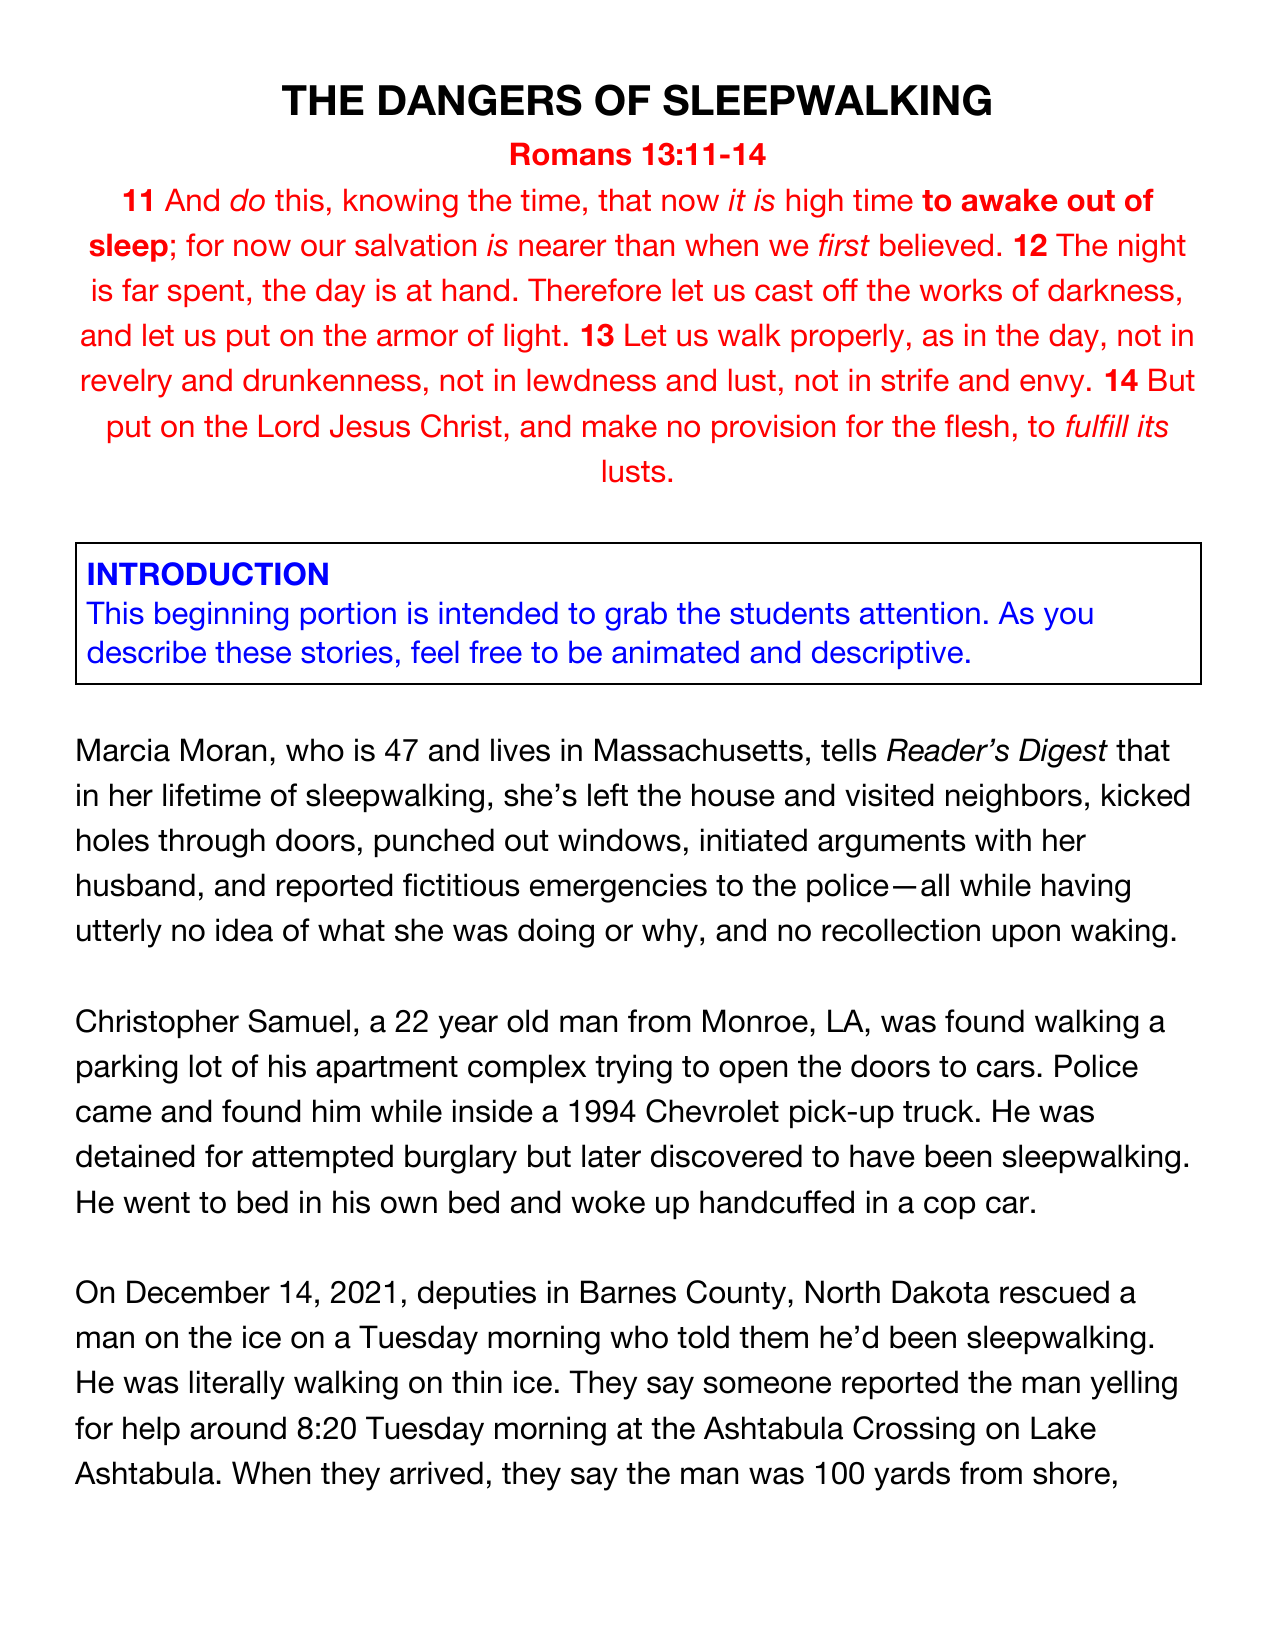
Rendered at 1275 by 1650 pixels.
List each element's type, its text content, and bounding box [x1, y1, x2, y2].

text Romans 13:11-14 [75, 135, 1200, 175]
text Marcia Moran, who is 47 and lives in Massachusetts, tells Reader’s Digest that in her lifetime of sleepwalking, she’s left the house and visited neighbors, kicked holes through doors, punched out windows, initiated arguments with her husband, and reported fictitious emergencies to the police—all while having utterly no idea of what she was doing or why, and no recollection upon waking. [75, 731, 1200, 951]
table_header INTRODUCTION This beginning portion is intended to grab the students attention. As you describe these stories, feel free to be animated and descriptive. [77, 544, 1200, 683]
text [75, 1273, 1200, 1493]
text 11 And do this, knowing the time, that now it is high time to awake out of sleep; for now our salvation is nearer than when we first believed. 12 The night is far spent, the day is at hand. Therefore let us cast off the works of darkness, and let us put on the armor of light. 13 Let us walk properly, as in the day, not in revelry and drunkenness, not in lewdness and lust, not in strife and envy. 14 But put on the Lord Jesus Christ, and make no provision for the flesh, to fulfill its lusts. [75, 181, 1200, 491]
text THE DANGERS OF SLEEPWALKING [75, 75, 1200, 127]
text Christopher Samuel, a 22 year old man from Monroe, LA, was found walking a parking lot of his apartment complex trying to open the doors to cars. Police came and found him while inside a 1994 Chevrolet pick-up truck. He was detained for attempted burglary but later discovered to have been sleepwalking. He went to bed in his own bed and woke up handcuffed in a cop car. [75, 1002, 1200, 1222]
